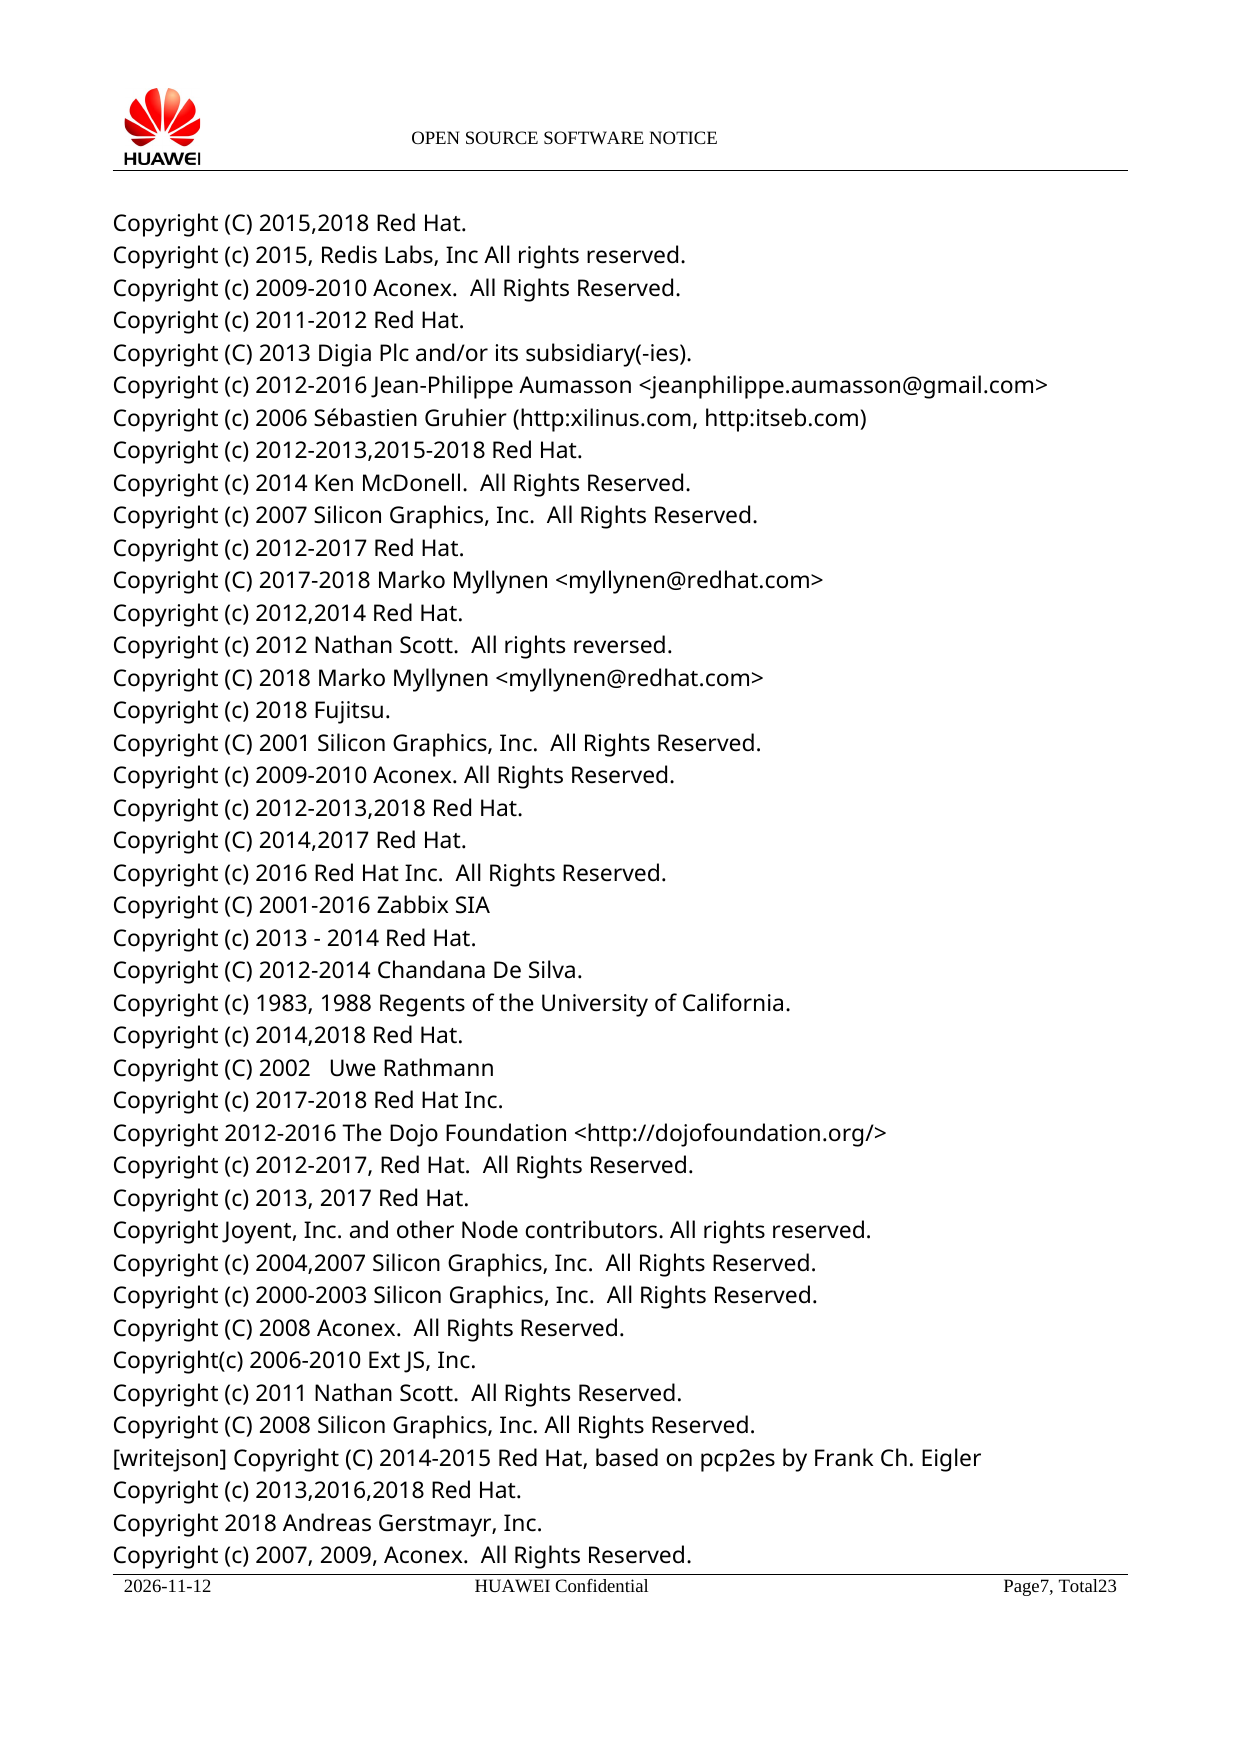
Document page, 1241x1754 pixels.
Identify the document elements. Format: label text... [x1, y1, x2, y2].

picture [124, 88, 201, 165]
